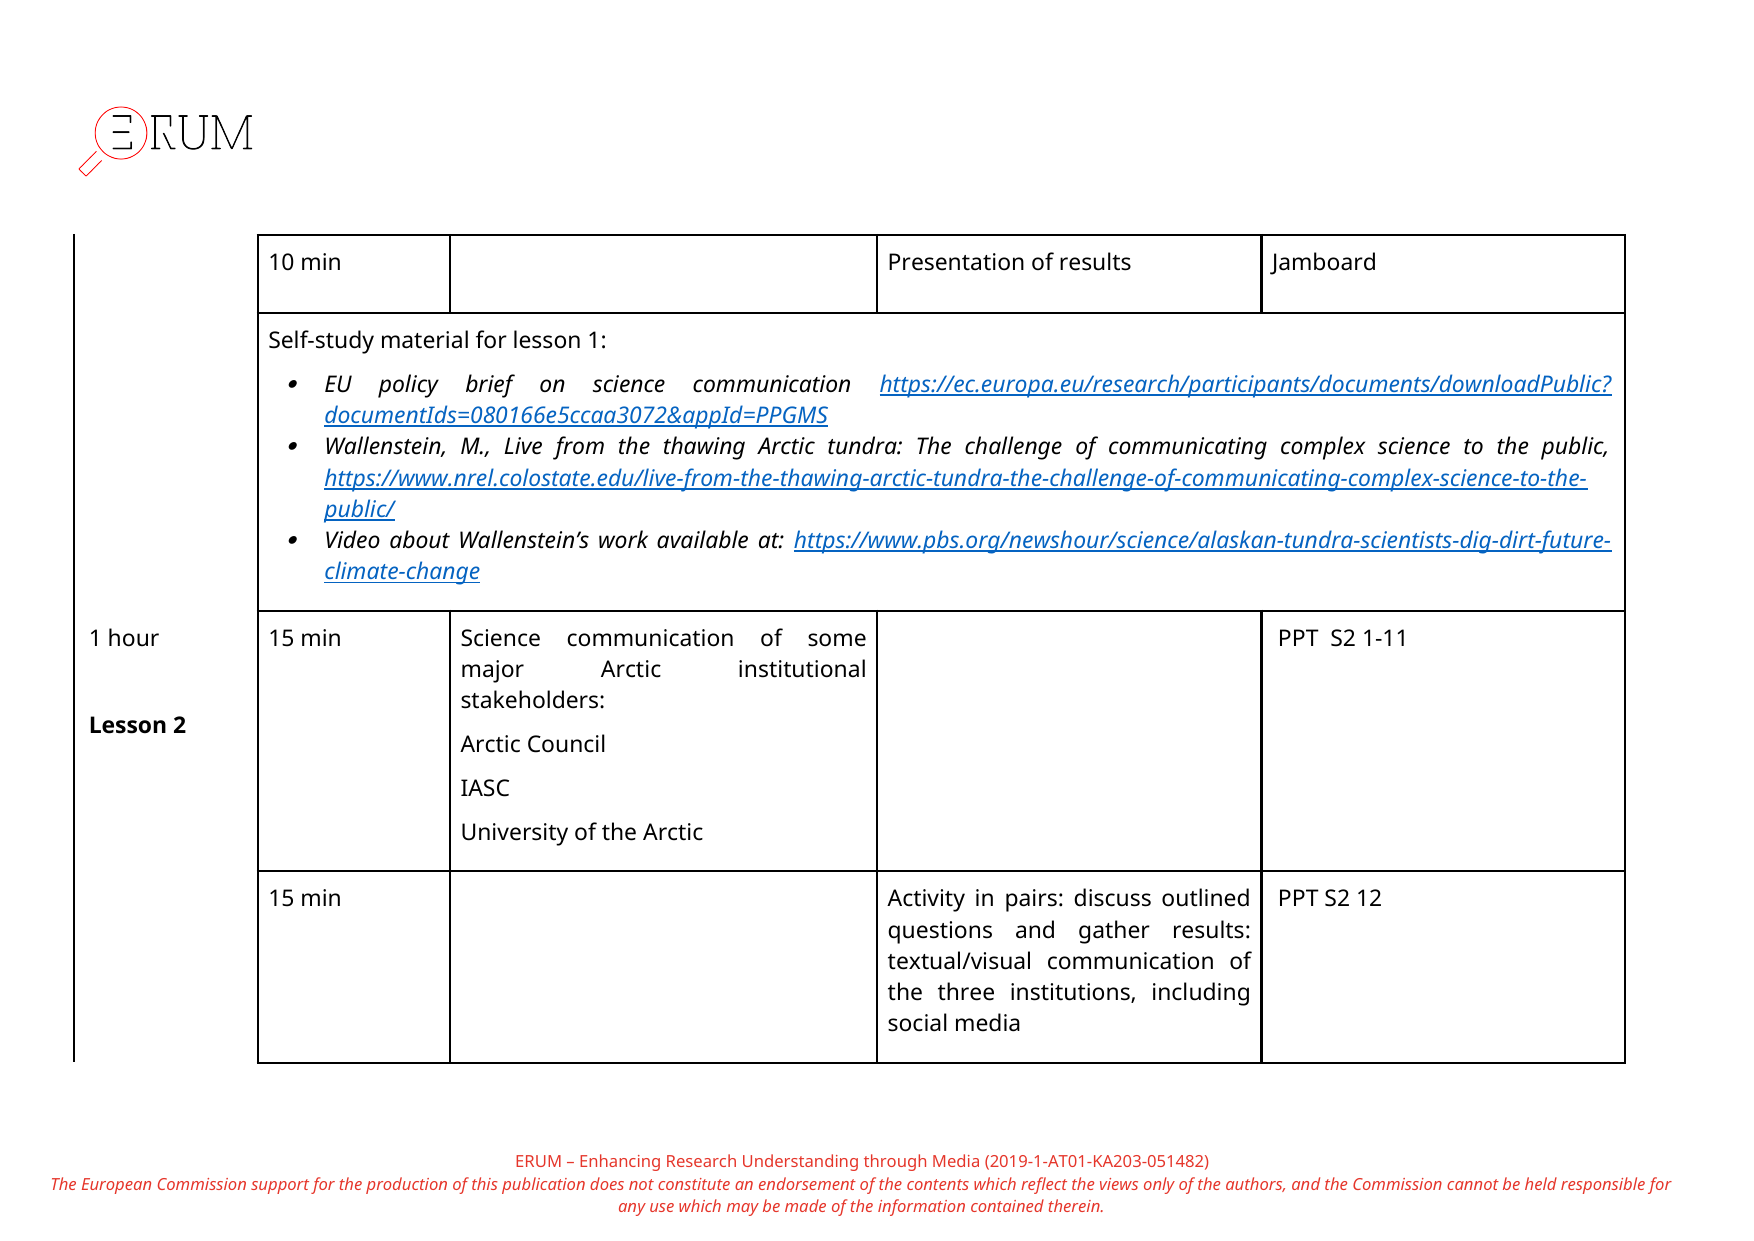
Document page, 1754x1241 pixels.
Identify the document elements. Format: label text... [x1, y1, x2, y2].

table_cell Activity in pairs: discuss outlined questions and gather results: textual/visual communication of the three institutions, including social media [878, 872, 1260, 1062]
table_cell PPT S2 1-11 [1263, 612, 1624, 870]
picture [44, 73, 286, 210]
table_cell PPT S2 12 [1263, 872, 1624, 1062]
table_cell [878, 612, 1260, 870]
table_cell Presentation of results [878, 236, 1260, 312]
table_cell 15 min [259, 612, 449, 870]
table_cell Self-study material for lesson 1: EU policy brief on science communication https://ec.europa.eu/research/participants/documents/downloadPublic?documentIds=080166e5ccaa3072&appId=PPGMS Wallenstein, M., Live from the thawing Arctic tundra: The challenge of communicating complex science to the public, https://www.nrel.colostate.edu/live-from-the-thawing-arctic-tundra-the-challenge-of-communicating-complex-science-to-the-public/ Video about Wallenstein’s work available at: https://www.pbs.org/newshour/science/alaskan-tundra-scientists-dig-dirt-future-climate-change [259, 314, 1624, 609]
table_cell [451, 872, 876, 1062]
table_cell 1 hour Lesson 2 [75, 610, 257, 1062]
table_cell 15 min [259, 872, 449, 1062]
table_cell 10 min [259, 236, 449, 312]
table_cell Jamboard [1263, 236, 1624, 312]
table_cell [451, 236, 876, 312]
table_cell Science communication of some major Arctic institutional stakeholders: Arctic Council IASC University of the Arctic [451, 612, 876, 870]
